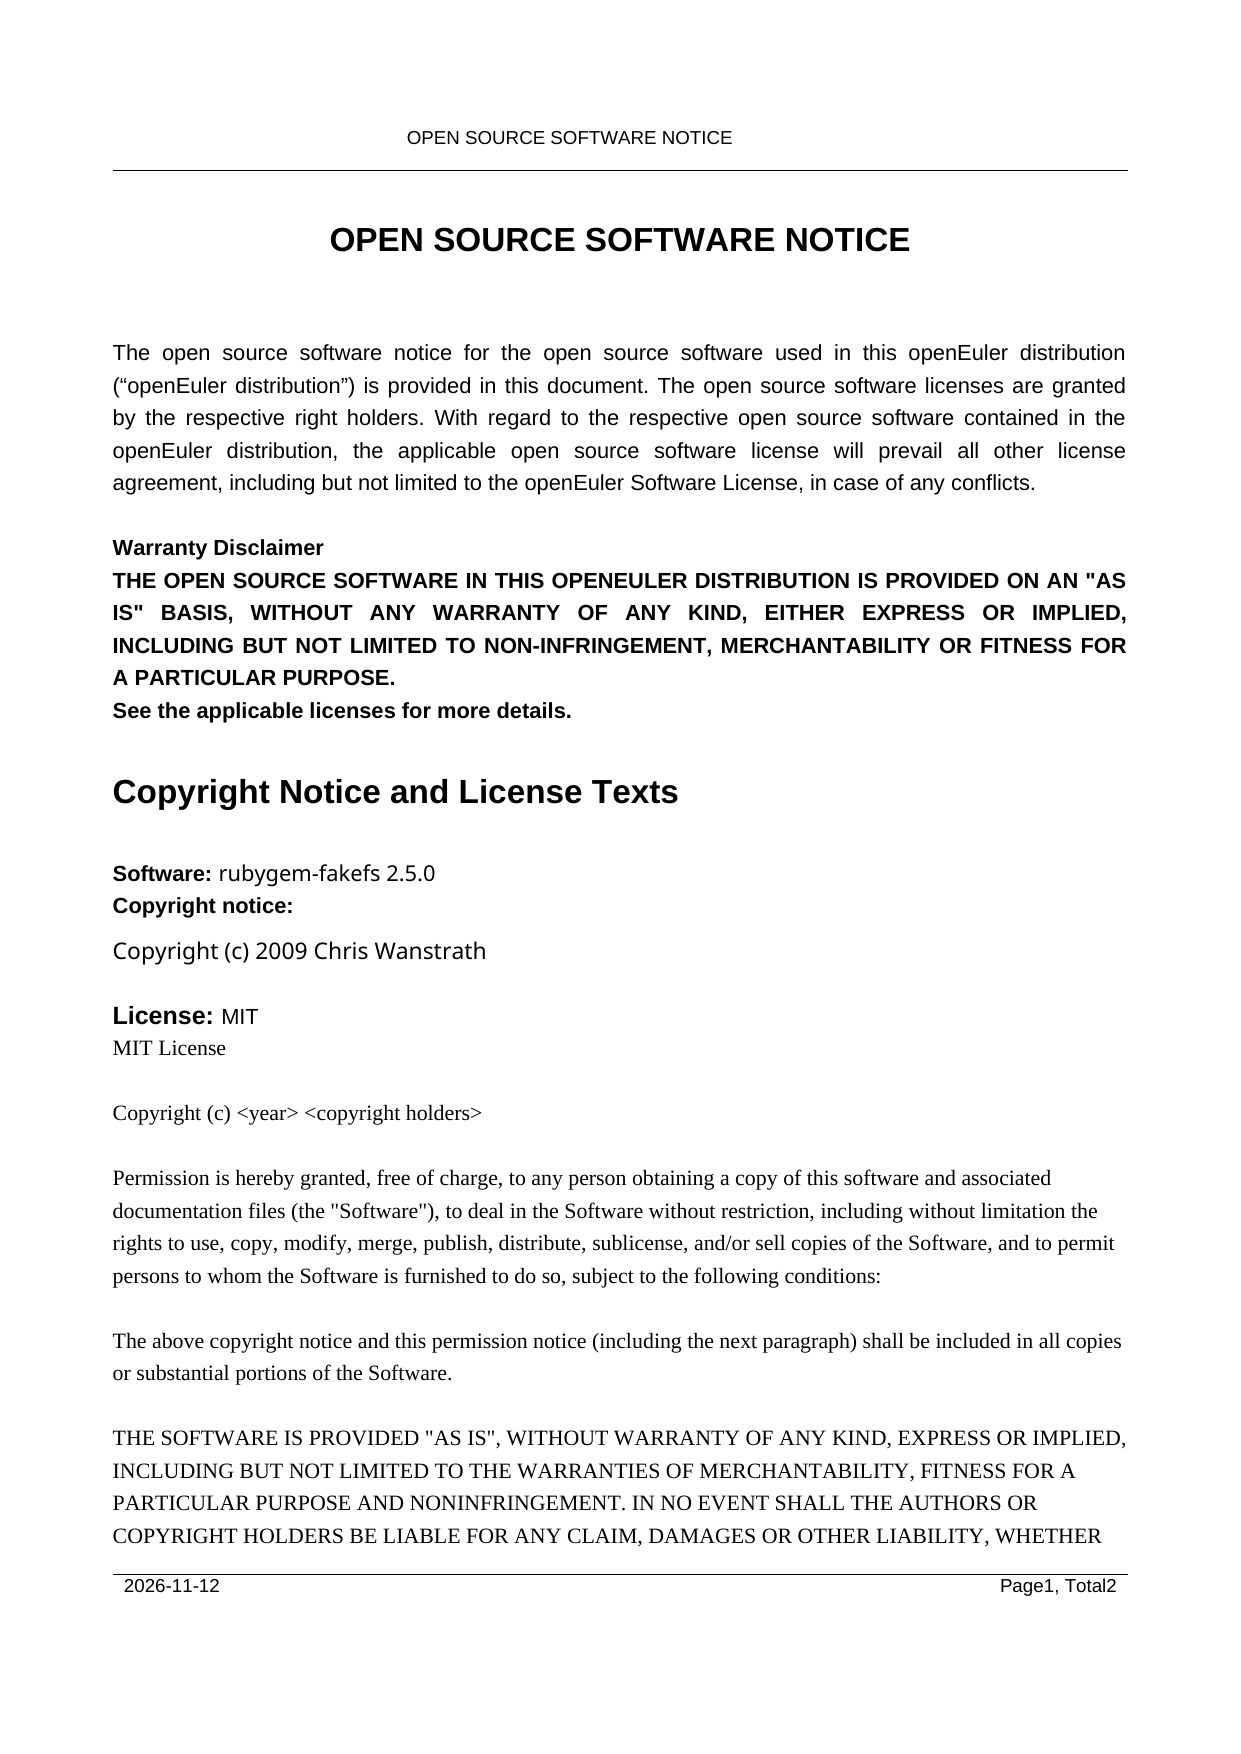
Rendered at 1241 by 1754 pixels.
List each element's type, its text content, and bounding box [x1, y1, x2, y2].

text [112, 1031, 1128, 1551]
text Copyright Notice and License Texts [112, 759, 1128, 824]
text Copyright (c) 2009 Chris Wanstrath [112, 934, 1128, 999]
text THE OPEN SOURCE SOFTWARE IN THIS OPENEULER DISTRIBUTION IS PROVIDED ON AN "AS IS" BASIS, WITHOUT ANY WARRANTY OF ANY KIND, EITHER EXPRESS OR IMPLIED, INCLUDING BUT NOT LIMITED TO NON-INFRINGEMENT, MERCHANTABILITY OR FITNESS FOR A PARTICULAR PURPOSE. See the applicable licenses for more details. [112, 564, 1128, 726]
text Copyright notice: [112, 889, 1128, 921]
text The open source software notice for the open source software used in this openEuler distribution (“openEuler distribution”) is provided in this document. The open source software licenses are granted by the respective right holders. With regard to the respective open source software contained in the openEuler distribution, the applicable open source software license will prevail all other license agreement, including but not limited to the openEuler Software License, in case of any conflicts. [112, 336, 1128, 499]
text License: MIT [112, 999, 1128, 1031]
text OPEN SOURCE SOFTWARE NOTICE [112, 206, 1128, 271]
text Warranty Disclaimer [112, 531, 1128, 564]
title Software: rubygem-fakefs 2.5.0 [112, 856, 1128, 889]
